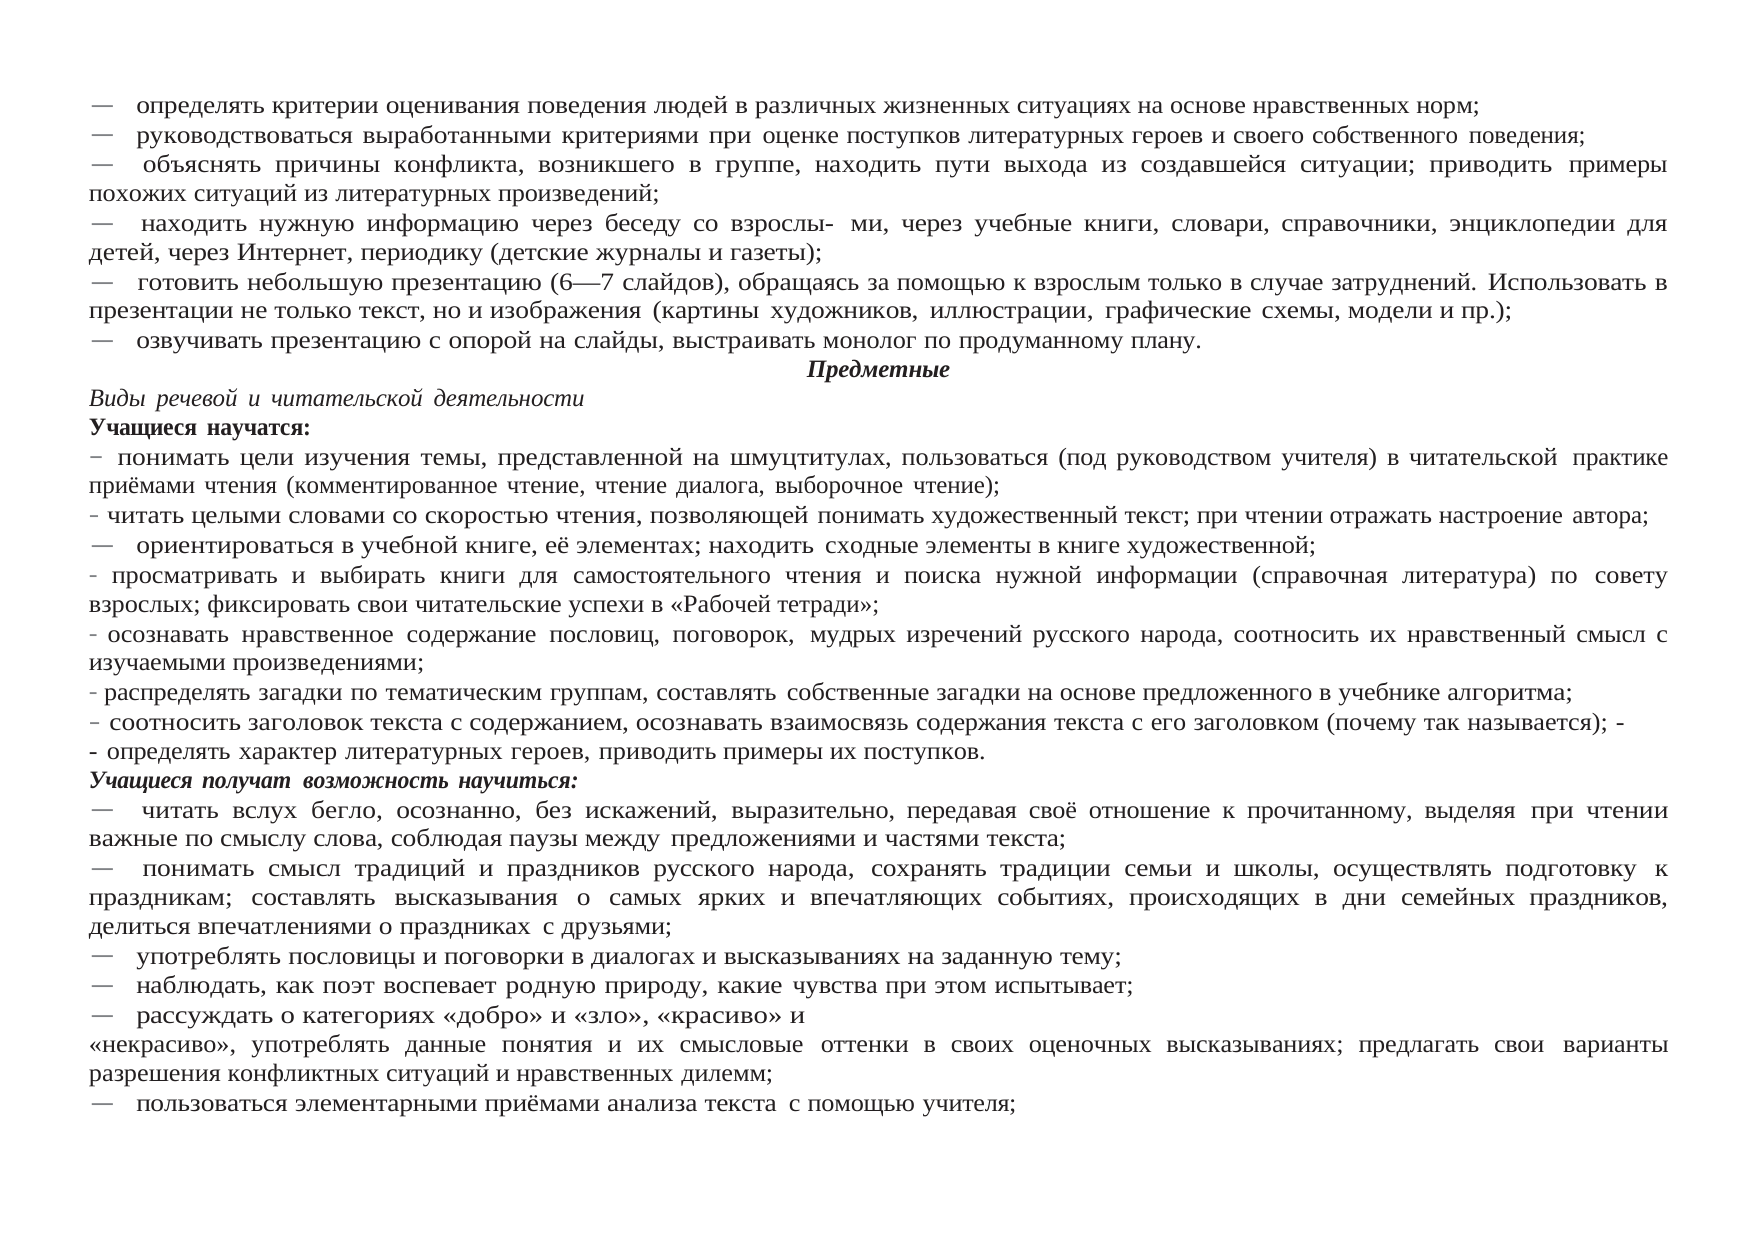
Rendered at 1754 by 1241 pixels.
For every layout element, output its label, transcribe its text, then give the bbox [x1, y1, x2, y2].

text - озвучивать презентацию с опорой на слайды, выстраивать монолог по продуманному плану. [89, 324, 1668, 354]
text - понимать цели изучения темы, представленной на шмуцтитулах, пользоваться (под руководством учителя) в читательской практике приёмами чтения (комментированное чтение, чтение диалога, выборочное чтение); [89, 441, 1668, 499]
text - объяснять причины конфликта, возникшего в группе, находить пути выхода из создавшейся ситуации; приводить примеры похожих ситуаций из литературных произведений; [89, 148, 1668, 207]
text - руководствоваться выработанными критериями при оценке поступков литературных героев и своего собственного поведения; [89, 118, 1668, 148]
text - определять характер литературных героев, приводить примеры их поступков. [89, 736, 1668, 765]
text - читать вслух бегло, осознанно, без искажений, выразительно, передавая своё отношение к прочитанному, выделяя при чтении важные по смыслу слова, соблюдая паузы между предложениями и частями текста; [89, 793, 1668, 852]
text - понимать смысл традиций и праздников русского народа, сохранять традиции семьи и школы, осуществлять подготовку к праздникам; составлять высказывания о самых ярких и впечатляющих событиях, происходящих в дни семейных праздников, делиться впечатлениями о праздниках с друзьями; [89, 852, 1668, 939]
text - употреблять пословицы и поговорки в диалогах и высказываниях на заданную тему; [89, 939, 1668, 969]
text Виды речевой и читательской деятельности [89, 383, 1668, 412]
text - определять критерии оценивания поведения людей в различных жизненных ситуациях на основе нравственных норм; [89, 89, 1668, 118]
text - просматривать и выбирать книги для самостоятельного чтения и поиска нужной информации (справочная литература) по совету взрослых; фиксировать свои читательские успехи в «Рабочей тетради»; [89, 559, 1668, 618]
subtitle Предметные [89, 354, 1668, 383]
text - соотносить заголовок текста с содержанием, осознавать взаимосвязь содержания текста с его заголовком (почему так называется); - [89, 706, 1668, 736]
text «некрасиво», употреблять данные понятия и их смысловые оттенки в своих оценочных высказываниях; предлагать свои варианты разрешения конфликтных ситуаций и нравственных дилемм; [89, 1029, 1668, 1087]
text - пользоваться элементарными приёмами анализа текста с помощью учителя; [89, 1087, 1668, 1117]
text - находить нужную информацию через беседу со взрослы- ми, через учебные книги, словари, справочники, энциклопедии для детей, через Интернет, периодику (детские журналы и газеты); [89, 207, 1668, 266]
text - готовить небольшую презентацию (6—7 слайдов), обращаясь за помощью к взрослым только в случае затруднений. Использовать в презентации не только текст, но и изображения (картины художников, иллюстрации, графические схемы, модели и пр.); [89, 266, 1668, 324]
subtitle Учащиеся научатся: [89, 412, 1668, 441]
text - осознавать нравственное содержание пословиц, поговорок, мудрых изречений русского народа, соотносить их нравственный смысл с изучаемыми произведениями; [89, 618, 1668, 676]
text - наблюдать, как поэт воспевает родную природу, какие чувства при этом испытывает; [89, 969, 1668, 999]
text - рассуждать о категориях «добро» и «зло», «красиво» и [89, 999, 1668, 1029]
text - распределять загадки по тематическим группам, составлять собственные загадки на основе предложенного в учебнике алгоритма; [89, 676, 1668, 706]
text - ориентироваться в учебной книге, её элементах; находить сходные элементы в книге художественной; [89, 529, 1668, 559]
subtitle Учащиеся получат возможность научиться: [89, 765, 1668, 793]
text - читать целыми словами со скоростью чтения, позволяющей понимать художественный текст; при чтении отражать настроение автора; [89, 499, 1668, 529]
